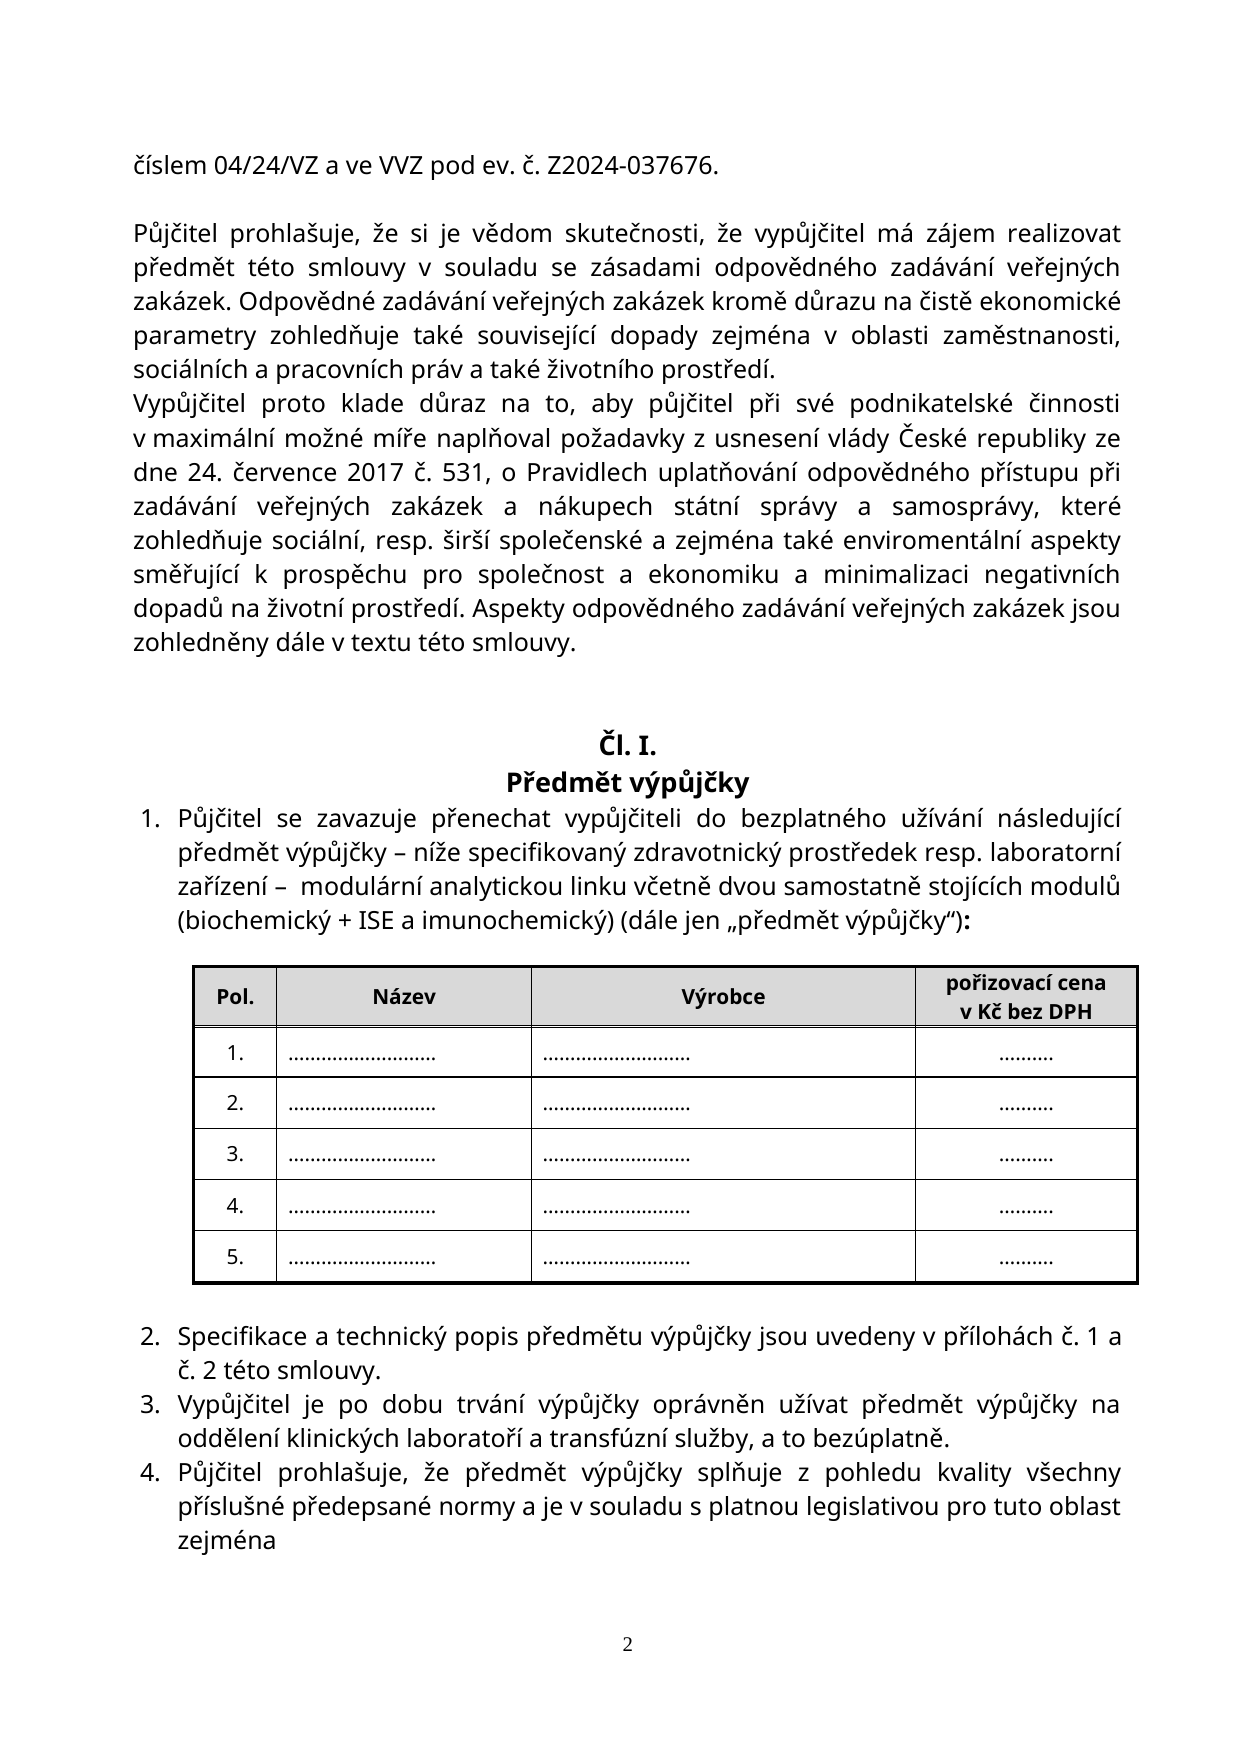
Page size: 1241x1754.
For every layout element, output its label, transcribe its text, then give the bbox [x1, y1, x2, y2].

table_cell ………. [916, 1180, 1136, 1230]
table_cell ………. [916, 1129, 1136, 1179]
table_cell ……………………… [532, 1129, 915, 1179]
list Půjčitel se zavazuje přenechat vypůjčiteli do bezplatného užívání následující předmět výpůjčky – níže specifikovaný zdravotnický prostředek resp. laboratorní zařízení – modulární analytickou linku včetně dvou samostatně stojících modulů (biochemický + ISE a imunochemický) (dále jen „předmět výpůjčky“): [140, 801, 1122, 937]
table_cell ………. [916, 1028, 1136, 1076]
list Specifikace a technický popis předmětu výpůjčky jsou uvedeny v přílohách č. 1 a č. 2 této smlouvy. [140, 1319, 1122, 1387]
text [133, 148, 1122, 182]
text Čl. I. [133, 727, 1122, 764]
table_cell 4. [195, 1180, 276, 1230]
table_cell 2. [195, 1078, 276, 1128]
table_cell ……………………… [277, 1078, 531, 1128]
table_cell ……………………… [532, 1180, 915, 1230]
text Půjčitel prohlašuje, že si je vědom skutečnosti, že vypůjčitel má zájem realizovat předmět této smlouvy v souladu se zásadami odpovědného zadávání veřejných zakázek. Odpovědné zadávání veřejných zakázek kromě důrazu na čistě ekonomické parametry zohledňuje také související dopady zejména v oblasti zaměstnanosti, sociálních a pracovních práv a také životního prostředí. [133, 216, 1122, 386]
table_cell ……………………… [277, 1180, 531, 1230]
table_cell 3. [195, 1129, 276, 1179]
table_cell ……………………… [532, 1078, 915, 1128]
list Vypůjčitel je po dobu trvání výpůjčky oprávněn užívat předmět výpůjčky na oddělení klinických laboratoří a transfúzní služby, a to bezúplatně. [140, 1387, 1122, 1455]
text Vypůjčitel proto klade důraz na to, aby půjčitel při své podnikatelské činnosti v maximální možné míře naplňoval požadavky z usnesení vlády České republiky ze dne 24. července 2017 č. 531, o Pravidlech uplatňování odpovědného přístupu při zadávání veřejných zakázek a nákupech státní správy a samosprávy, které zohledňuje sociální, resp. širší společenské a zejména také enviromentální aspekty směřující k prospěchu pro společnost a ekonomiku a minimalizaci negativních dopadů na životní prostředí. Aspekty odpovědného zadávání veřejných zakázek jsou zohledněny dále v textu této smlouvy. [133, 386, 1122, 659]
table_cell ……………………… [277, 1028, 531, 1076]
table_cell ……………………… [277, 1129, 531, 1179]
list Půjčitel prohlašuje, že předmět výpůjčky splňuje z pohledu kvality všechny příslušné předepsané normy a je v souladu s platnou legislativou pro tuto oblast zejména [140, 1455, 1122, 1557]
table_cell 5. [195, 1231, 276, 1281]
table_header Výrobce [532, 968, 915, 1025]
table_header Pol. [195, 968, 276, 1025]
table_cell 1. [195, 1028, 276, 1076]
text Předmět výpůjčky [133, 764, 1122, 801]
table_cell ………. [916, 1231, 1136, 1281]
table_cell ……………………… [532, 1028, 915, 1076]
table_cell ……………………… [532, 1231, 915, 1281]
table_cell ………. [916, 1078, 1136, 1128]
table_header Název [277, 968, 531, 1025]
table_header pořizovací cena v Kč bez DPH [916, 968, 1136, 1025]
table_cell ……………………… [277, 1231, 531, 1281]
